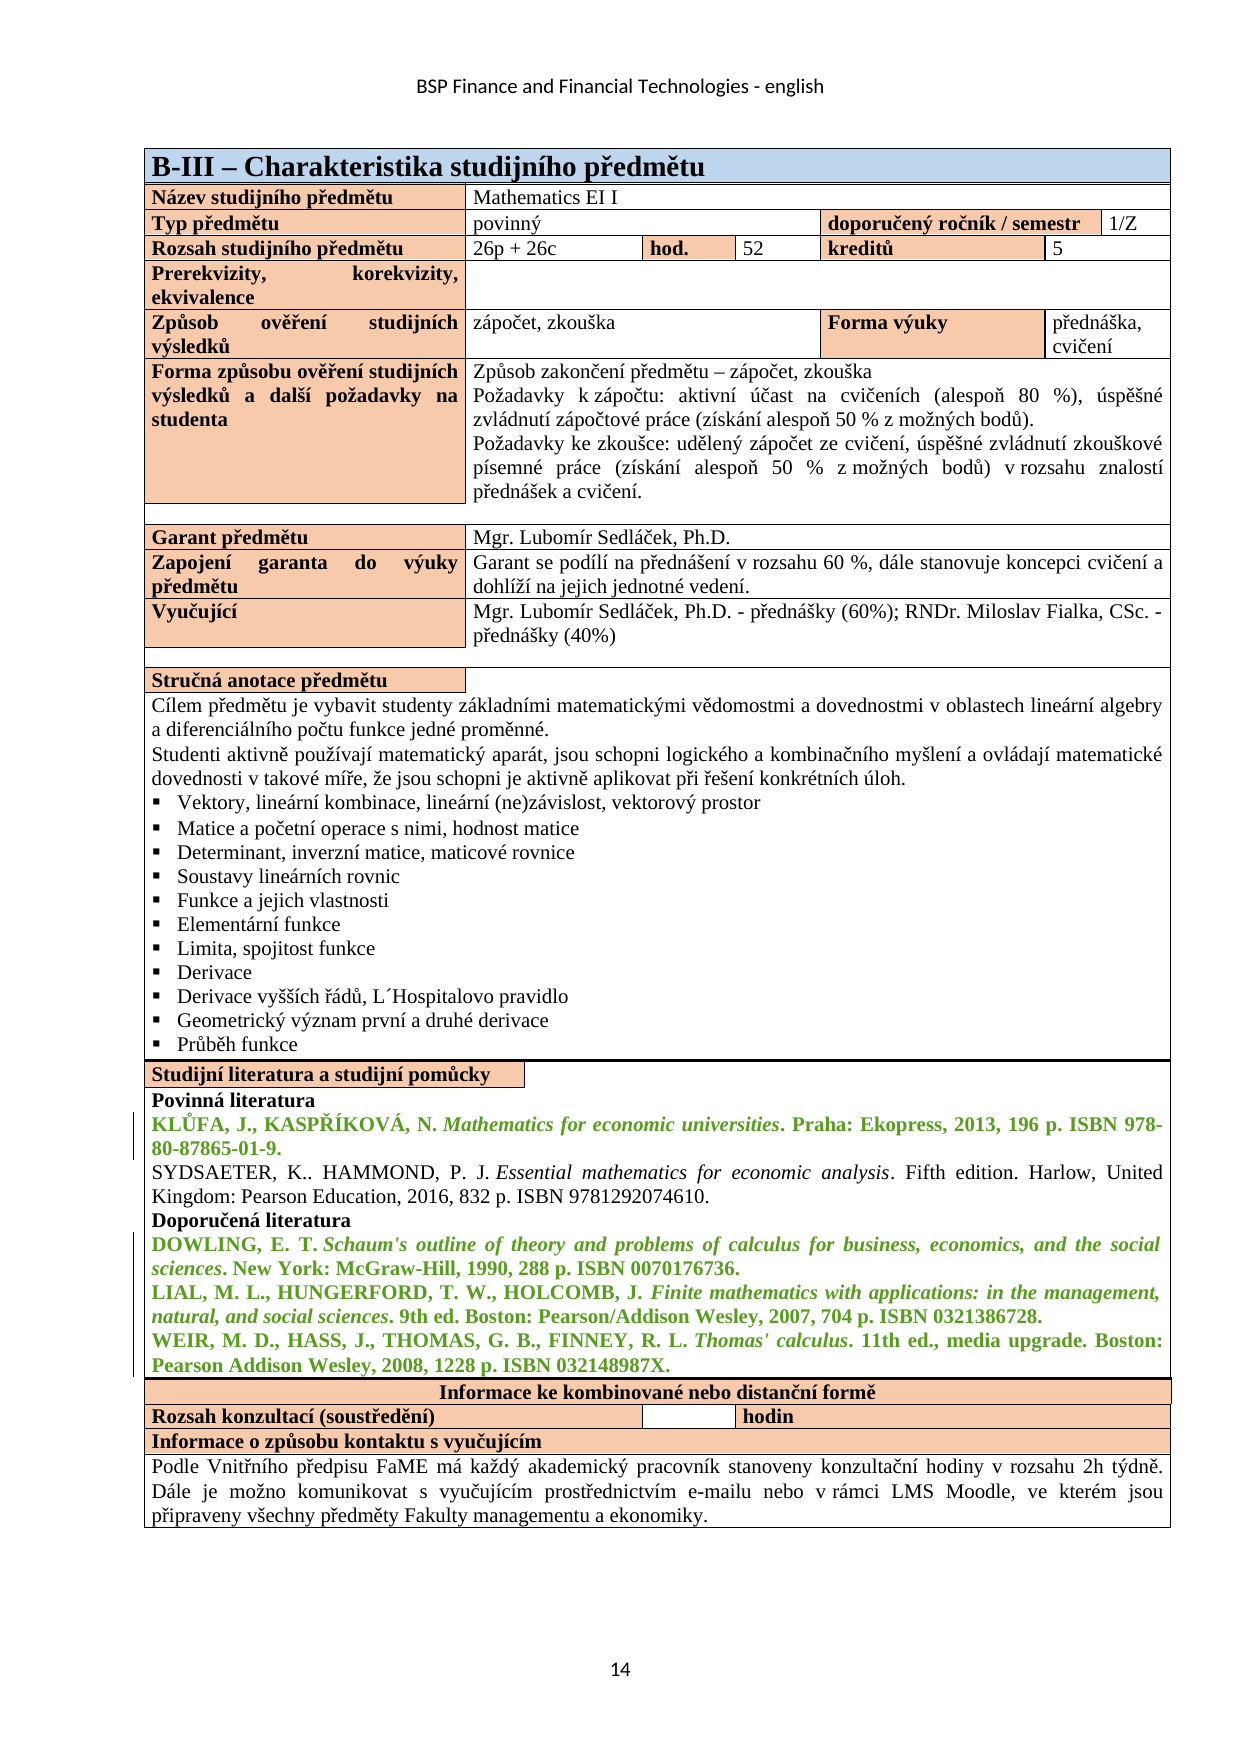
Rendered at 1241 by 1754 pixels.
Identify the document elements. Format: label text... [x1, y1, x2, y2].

table_cell hod. [643, 236, 735, 259]
table_cell 26p + 26c [466, 236, 642, 259]
table_cell [466, 261, 1170, 309]
table_cell Zapojení garanta do výuky předmětu [145, 550, 465, 598]
table_cell Mgr. Lubomír Sedláček, Ph.D. - přednášky (60%); RNDr. Miloslav Fialka, CSc. - přednášky (40%) [466, 599, 1170, 647]
table_cell Forma způsobu ověření studijních výsledků a další požadavky na studenta [145, 359, 465, 503]
table_cell zápočet, zkouška [466, 310, 820, 358]
table_cell Způsob zakončení předmětu – zápočet, zkouška Požadavky k zápočtu: aktivní účast na cvičeních (alespoň 80 %), úspěšné zvládnutí zápočtové práce (získání alespoň 50 % z možných bodů). Požadavky ke zkoušce: udělený zápočet ze cvičení, úspěšné zvládnutí zkouškové písemné práce (získání alespoň 50 % z možných bodů) v rozsahu znalostí přednášek a cvičení. [466, 359, 1170, 503]
table_header B-III – Charakteristika studijního předmětu [145, 149, 1170, 182]
table_cell 5 [1046, 236, 1170, 259]
table_cell povinný [466, 210, 820, 234]
table_cell doporučený ročník / semestr [821, 210, 1101, 234]
table_cell 52 [736, 236, 820, 259]
table_cell Vyučující [145, 599, 465, 647]
table_cell Garant se podílí na přednášení v rozsahu 60 %, dále stanovuje koncepci cvičení a dohlíží na jejich jednotné vedení. [466, 550, 1170, 598]
table_cell Informace o způsobu kontaktu s vyučujícím [145, 1429, 1170, 1453]
table_cell hodin [736, 1405, 1170, 1428]
table_cell kreditů [821, 236, 1044, 259]
table_cell Rozsah studijního předmětu [145, 236, 465, 259]
table_cell Stručná anotace předmětu [145, 668, 465, 692]
table_cell Mgr. Lubomír Sedláček, Ph.D. [466, 525, 1170, 549]
table_cell Cílem předmětu je vybavit studenty základními matematickými vědomostmi a dovednostmi v oblastech lineární algebry a diferenciálního počtu funkce jedné proměnné. Studenti aktivně používají matematický aparát, jsou schopni logického a kombinačního myšlení a ovládají matematické dovednosti v takové míře, že jsou schopni je aktivně aplikovat při řešení konkrétních úloh. Vektory, lineární kombinace, lineární (ne)závislost, vektorový prostor Matice a početní operace s nimi, hodnost matice Determinant, inverzní matice, maticové rovnice Soustavy lineárních rovnic Funkce a jejich vlastnosti Elementární funkce Limita, spojitost funkce Derivace Derivace vyšších řádů, L´Hospitalovo pravidlo Geometrický význam první a druhé derivace Průběh funkce [145, 692, 1170, 1059]
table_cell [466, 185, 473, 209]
table_cell [466, 668, 1170, 692]
table_cell Název studijního předmětu [145, 185, 465, 209]
table_cell 1/Z [1102, 210, 1170, 234]
table_cell Informace ke kombinované nebo distanční formě [145, 1380, 1171, 1404]
table_cell [525, 1062, 1170, 1087]
table_cell Garant předmětu [145, 525, 465, 549]
table_cell přednáška, cvičení [1046, 310, 1170, 358]
table_cell Prerekvizity, korekvizity, ekvivalence [145, 261, 465, 309]
table_cell Podle Vnitřního předpisu FaME má každý akademický pracovník stanoveny konzultační hodiny v rozsahu 2h týdně. Dále je možno komunikovat s vyučujícím prostřednictvím e-mailu nebo v rámci LMS Moodle, ve kterém jsou připraveny všechny předměty Fakulty managementu a ekonomiky. [145, 1455, 1170, 1527]
table_cell Studijní literatura a studijní pomůcky [145, 1062, 524, 1087]
table_cell [145, 503, 1170, 523]
table_cell [145, 647, 1170, 667]
table_cell Rozsah konzultací (soustředění) [145, 1405, 642, 1428]
table_cell Typ předmětu [145, 210, 465, 234]
table_cell Mathematics EI I [611, 185, 1170, 209]
table_cell Forma výuky [821, 310, 1044, 358]
table_cell Povinná literatura KLŮFA, J., KASPŘÍKOVÁ, N. Mathematics for economic universities. Praha: Ekopress, 2013, 196 p. ISBN 978-80-87865-01-9. SYDSAETER, K.. HAMMOND, P. J. Essential mathematics for economic analysis. Fifth edition. Harlow, United Kingdom: Pearson Education, 2016, 832 p. ISBN 9781292074610. Doporučená literatura DOWLING, E. T. Schaum's outline of theory and problems of calculus for business, economics, and the social sciences. New York: McGraw-Hill, 1990, 288 p. ISBN 0070176736. LIAL, M. L., HUNGERFORD, T. W., HOLCOMB, J. Finite mathematics with applications: in the management, natural, and social sciences. 9th ed. Boston: Pearson/Addison Wesley, 2007, 704 p. ISBN 0321386728. WEIR, M. D., HASS, J., THOMAS, G. B., FINNEY, R. L. Thomas' calculus. 11th ed., media upgrade. Boston: Pearson Addison Wesley, 2008, 1228 p. ISBN 032148987X. [145, 1087, 1170, 1377]
table_cell [643, 1405, 735, 1428]
table_cell Způsob ověření studijních výsledků [145, 310, 465, 358]
